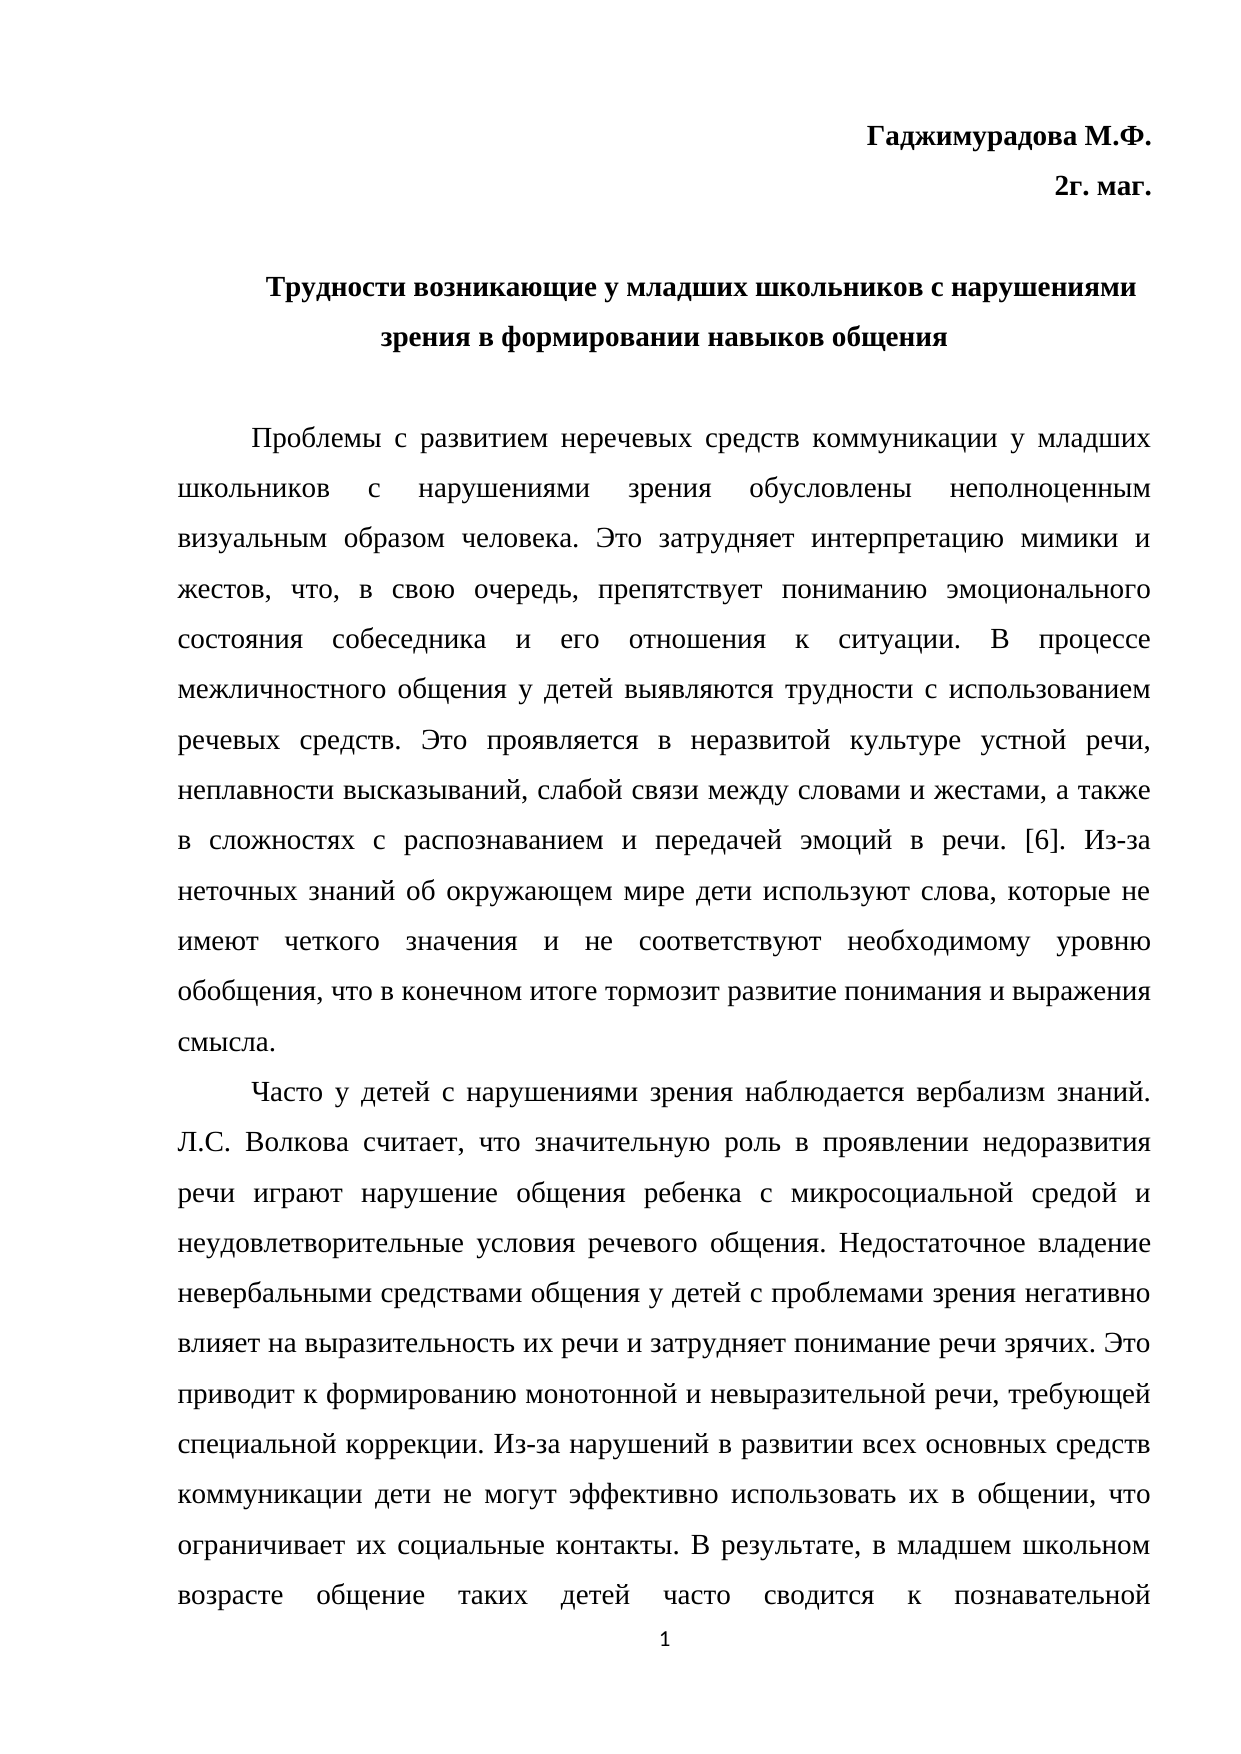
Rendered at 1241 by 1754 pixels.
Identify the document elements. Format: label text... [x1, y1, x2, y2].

text Трудности возникающие у младших школьников с нарушениями зрения в формировании навыков общения [177, 269, 1152, 353]
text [177, 1074, 1152, 1611]
text Гаджимурадова М.Ф. [177, 118, 1152, 152]
text Проблемы с развитием неречевых средств коммуникации у младших школьников с нарушениями зрения обусловлены неполноценным визуальным образом человека. Это затрудняет интерпретацию мимики и жестов, что, в свою очередь, препятствует пониманию эмоционального состояния собеседника и его отношения к ситуации. В процессе межличностного общения у детей выявляются трудности с использованием речевых средств. Это проявляется в неразвитой культуре устной речи, неплавности высказываний, слабой связи между словами и жестами, а также в сложностях с распознаванием и передачей эмоций в речи. [6]. Из-за неточных знаний об окружающем мире дети используют слова, которые не имеют четкого значения и не соответствуют необходимому уровню обобщения, что в конечном итоге тормозит развитие понимания и выражения смысла. [177, 420, 1152, 1057]
text 2г. маг. [177, 168, 1152, 202]
